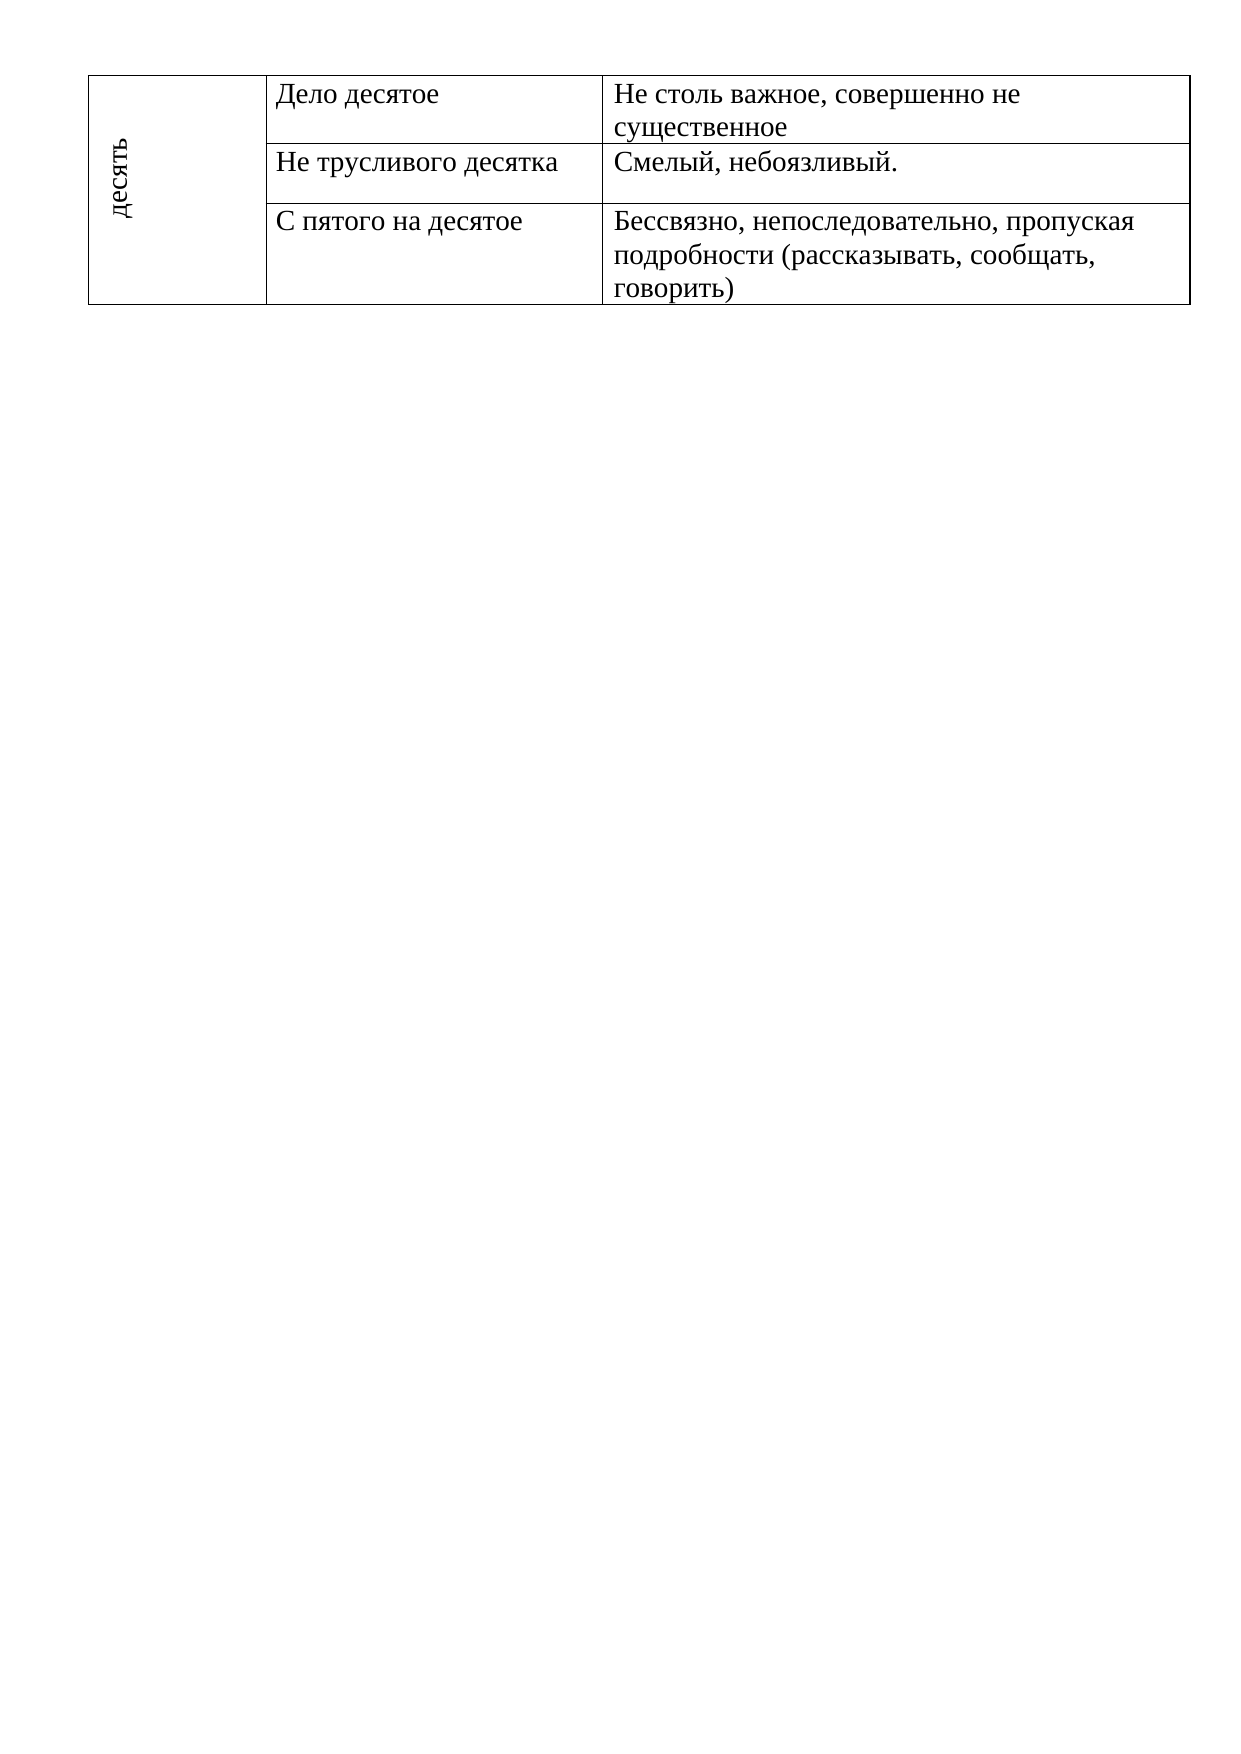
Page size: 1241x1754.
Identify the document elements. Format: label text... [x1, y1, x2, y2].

table_cell Не столь важное, совершенно не существенное [603, 76, 1189, 143]
table_cell Дело десятое [267, 76, 602, 143]
table_cell Смелый, небоязливый. [603, 144, 1189, 202]
table_cell Бессвязно, непоследовательно, пропуская подробности (рассказывать, сообщать, говорить) [603, 204, 1189, 304]
table_cell Не трусливого десятка [267, 144, 602, 202]
table_cell С пятого на десятое [267, 204, 602, 304]
table_cell десять [89, 76, 266, 304]
